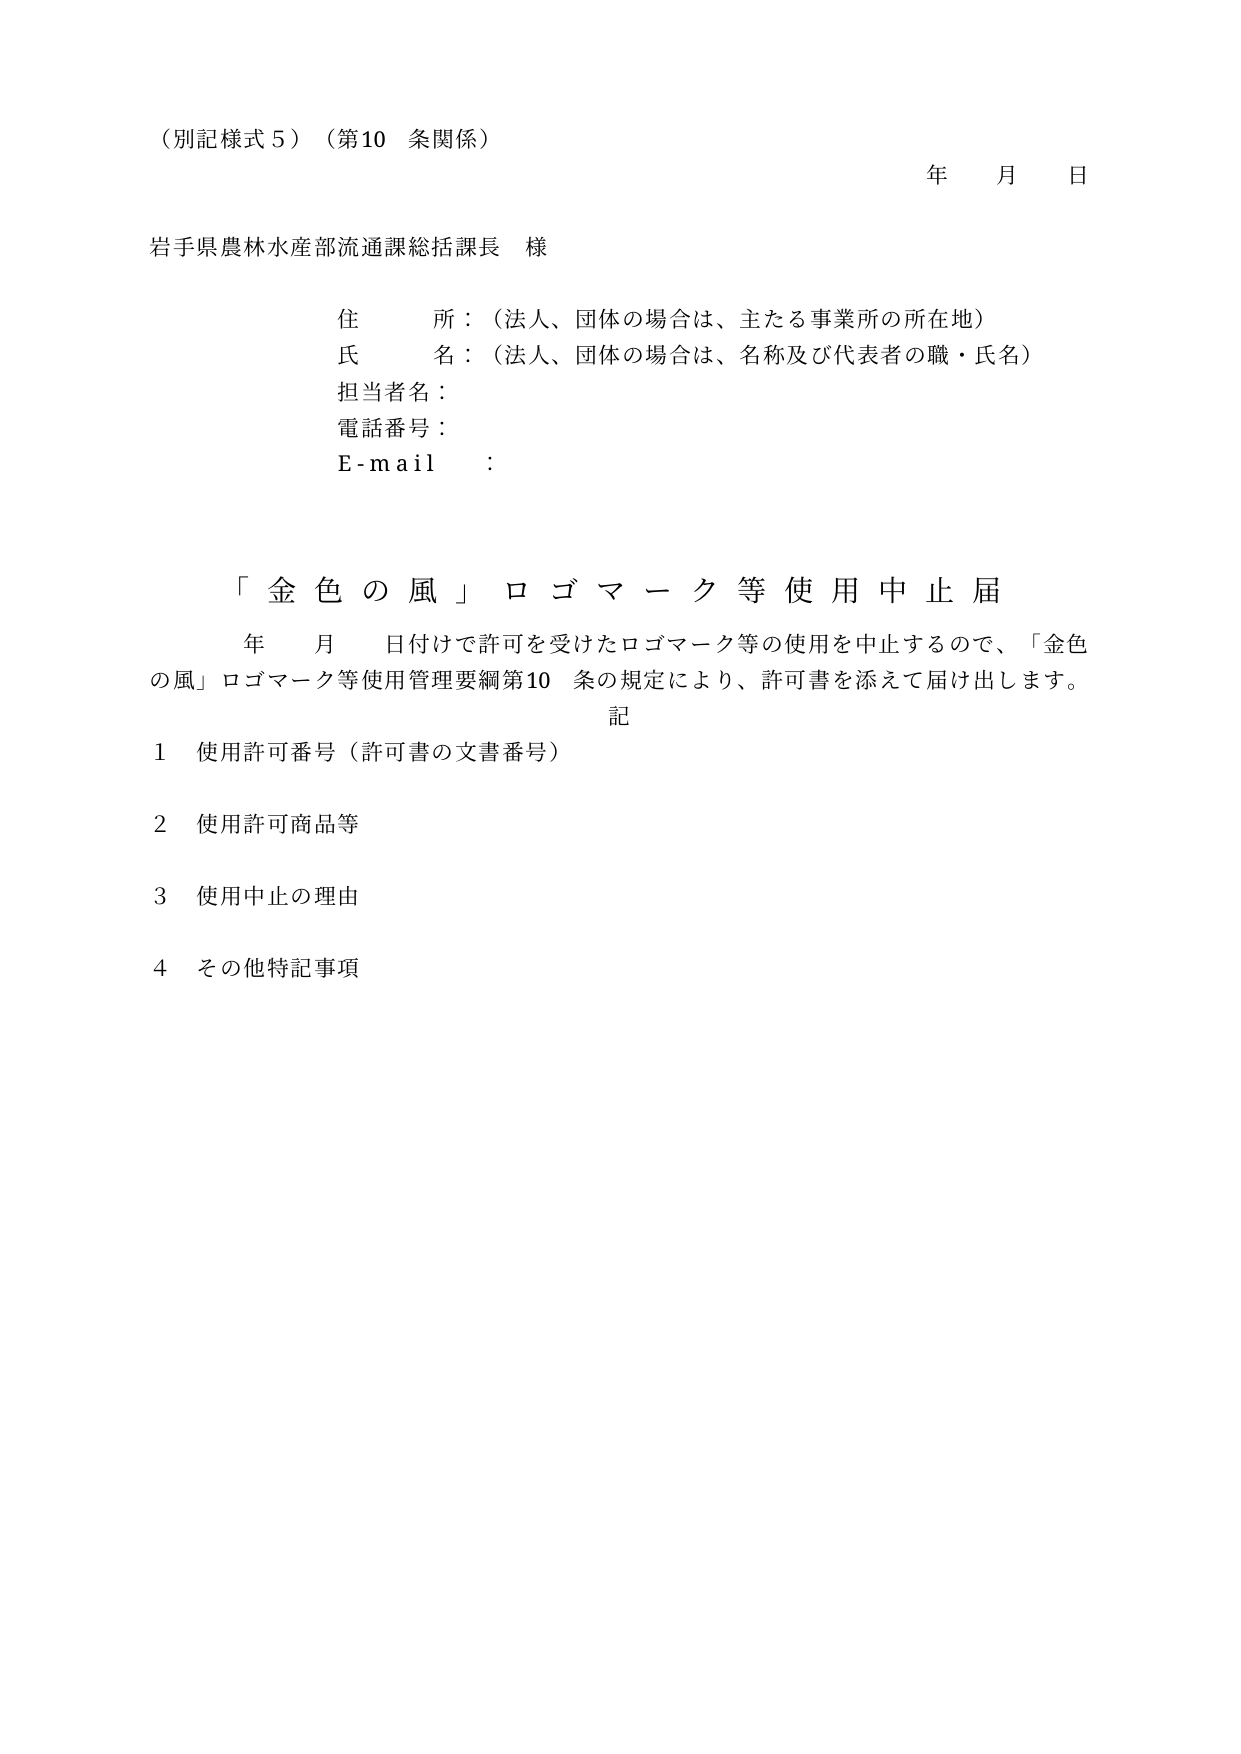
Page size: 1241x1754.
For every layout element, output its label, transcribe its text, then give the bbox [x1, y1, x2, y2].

text ３ 使用中止の理由 [149, 877, 1091, 913]
text 住所：（法人、団体の場合は、主たる事業所の所在地） [314, 300, 1091, 336]
text （別記様式５）（第10条関係） [149, 120, 1091, 156]
text 担当者名： [314, 372, 1091, 408]
text 「金色の風」ロゴマーク等使用中止届 [149, 553, 1091, 625]
text 記 [149, 697, 1091, 733]
text E-mail： [314, 444, 1091, 481]
text ２ 使用許可商品等 [149, 805, 1091, 841]
text １ 使用許可番号（許可書の文書番号） [149, 733, 1091, 769]
text 氏名：（法人、団体の場合は、名称及び代表者の職・氏名） [314, 336, 1091, 372]
text ４ その他特記事項 [149, 949, 1091, 985]
text 年 月 日付けで許可を受けたロゴマーク等の使用を中止するので、「金色の風」ロゴマーク等使用管理要綱第10条の規定により、許可書を添えて届け出します。 [149, 625, 1091, 697]
text 岩手県農林水産部流通課総括課長 様 [149, 228, 1091, 264]
text 年 月 日 [149, 156, 1091, 192]
text 電話番号： [314, 408, 1091, 444]
